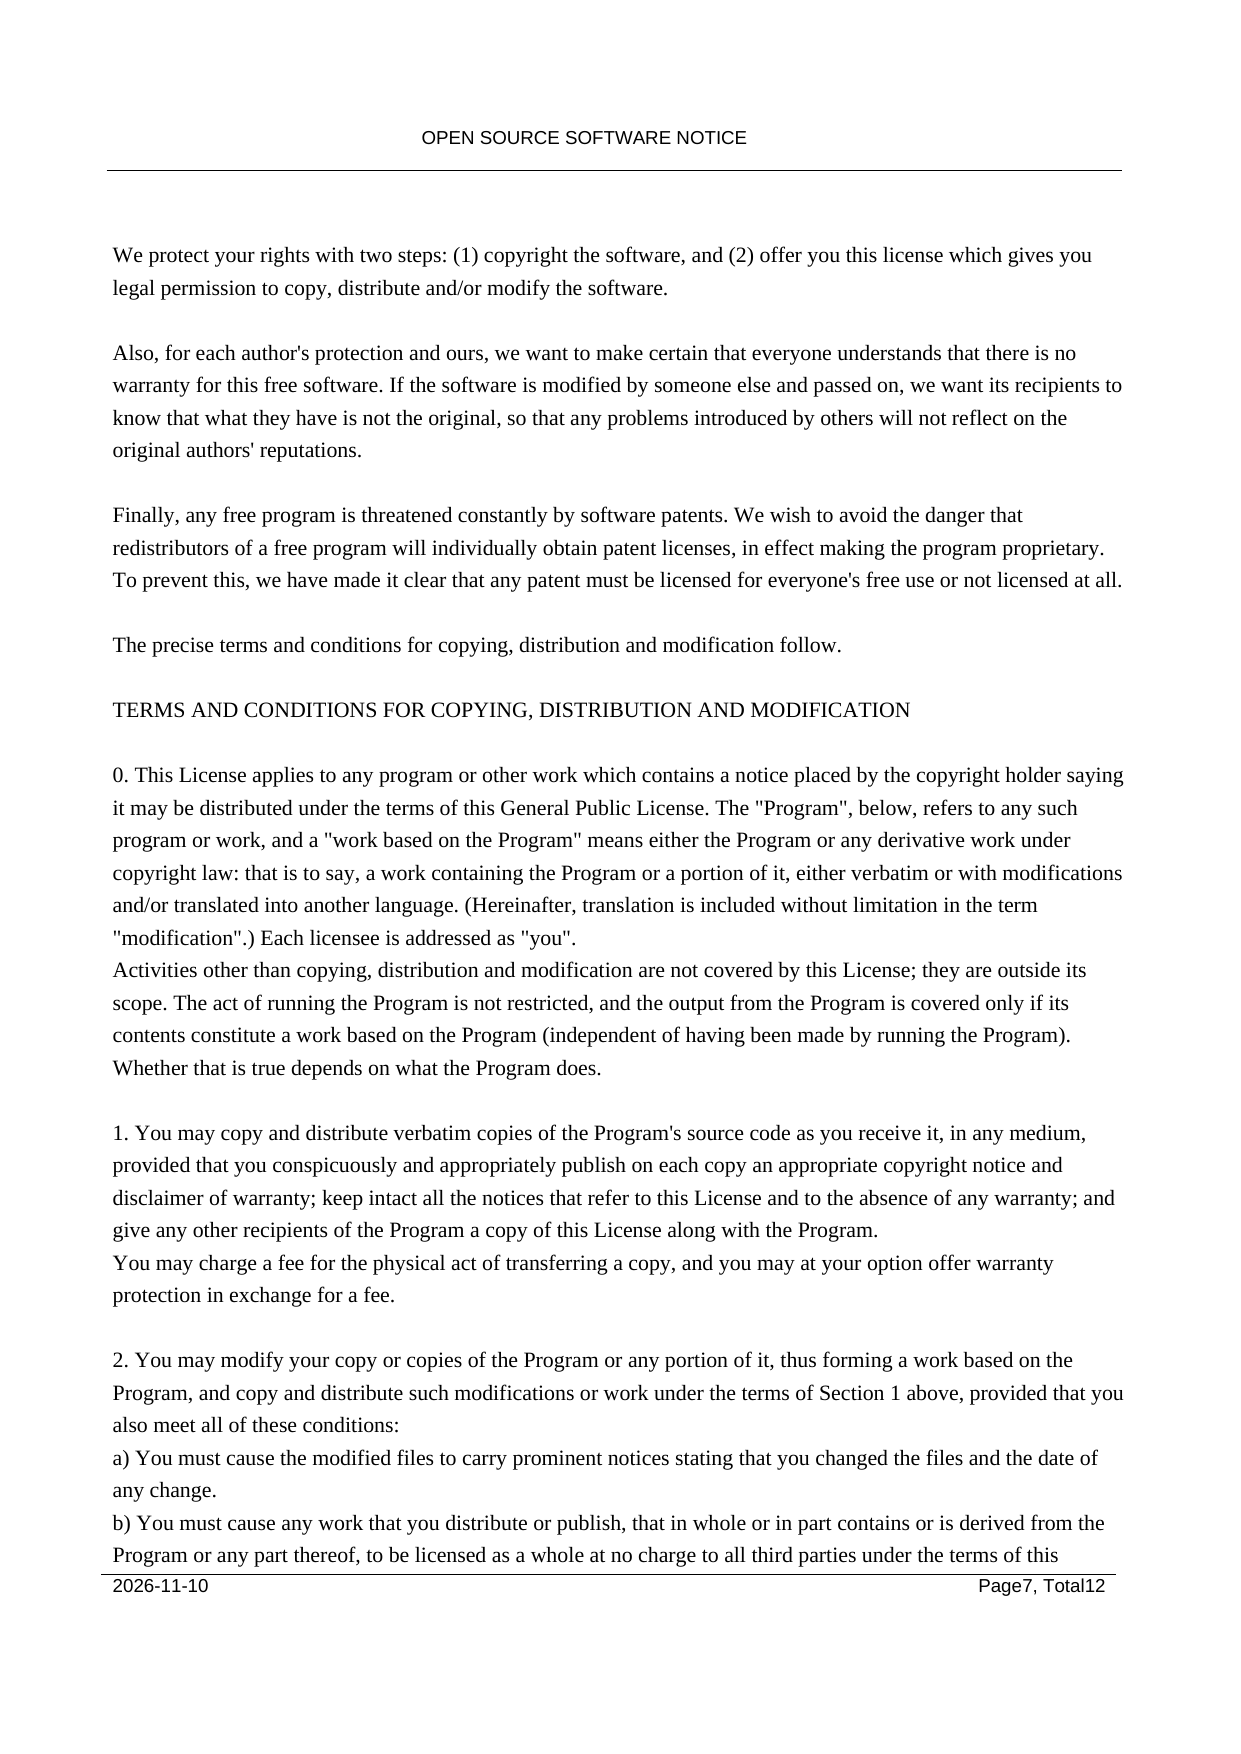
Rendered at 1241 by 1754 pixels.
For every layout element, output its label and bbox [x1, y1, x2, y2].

text [112, 206, 1128, 1571]
